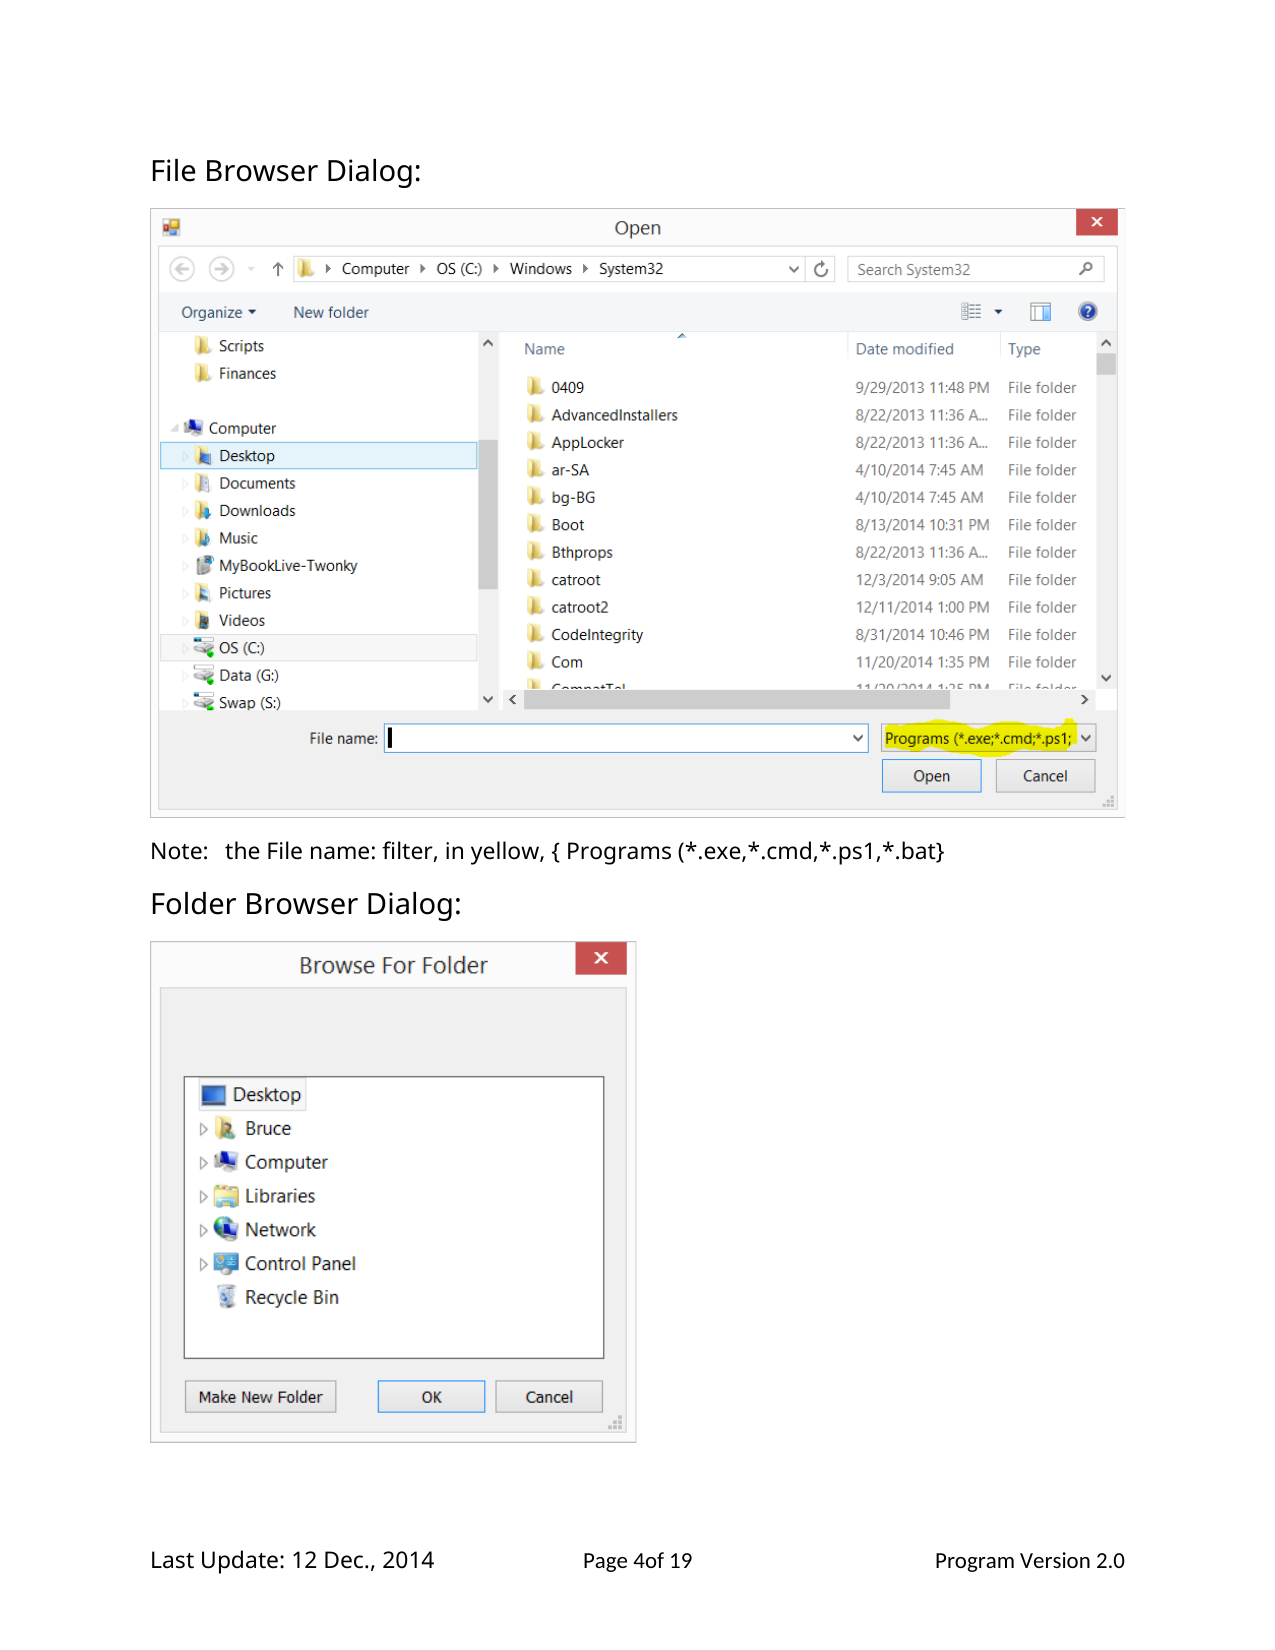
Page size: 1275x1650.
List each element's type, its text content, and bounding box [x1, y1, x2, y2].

subtitle Folder Browser Dialog: [150, 883, 1125, 923]
picture [150, 941, 637, 1443]
subtitle File Browser Dialog: [150, 150, 1125, 190]
text Note: the File name: filter, in yellow, { Programs (*.exe,*.cmd,*.ps1,*.bat} [150, 835, 1125, 866]
picture [150, 208, 1125, 818]
